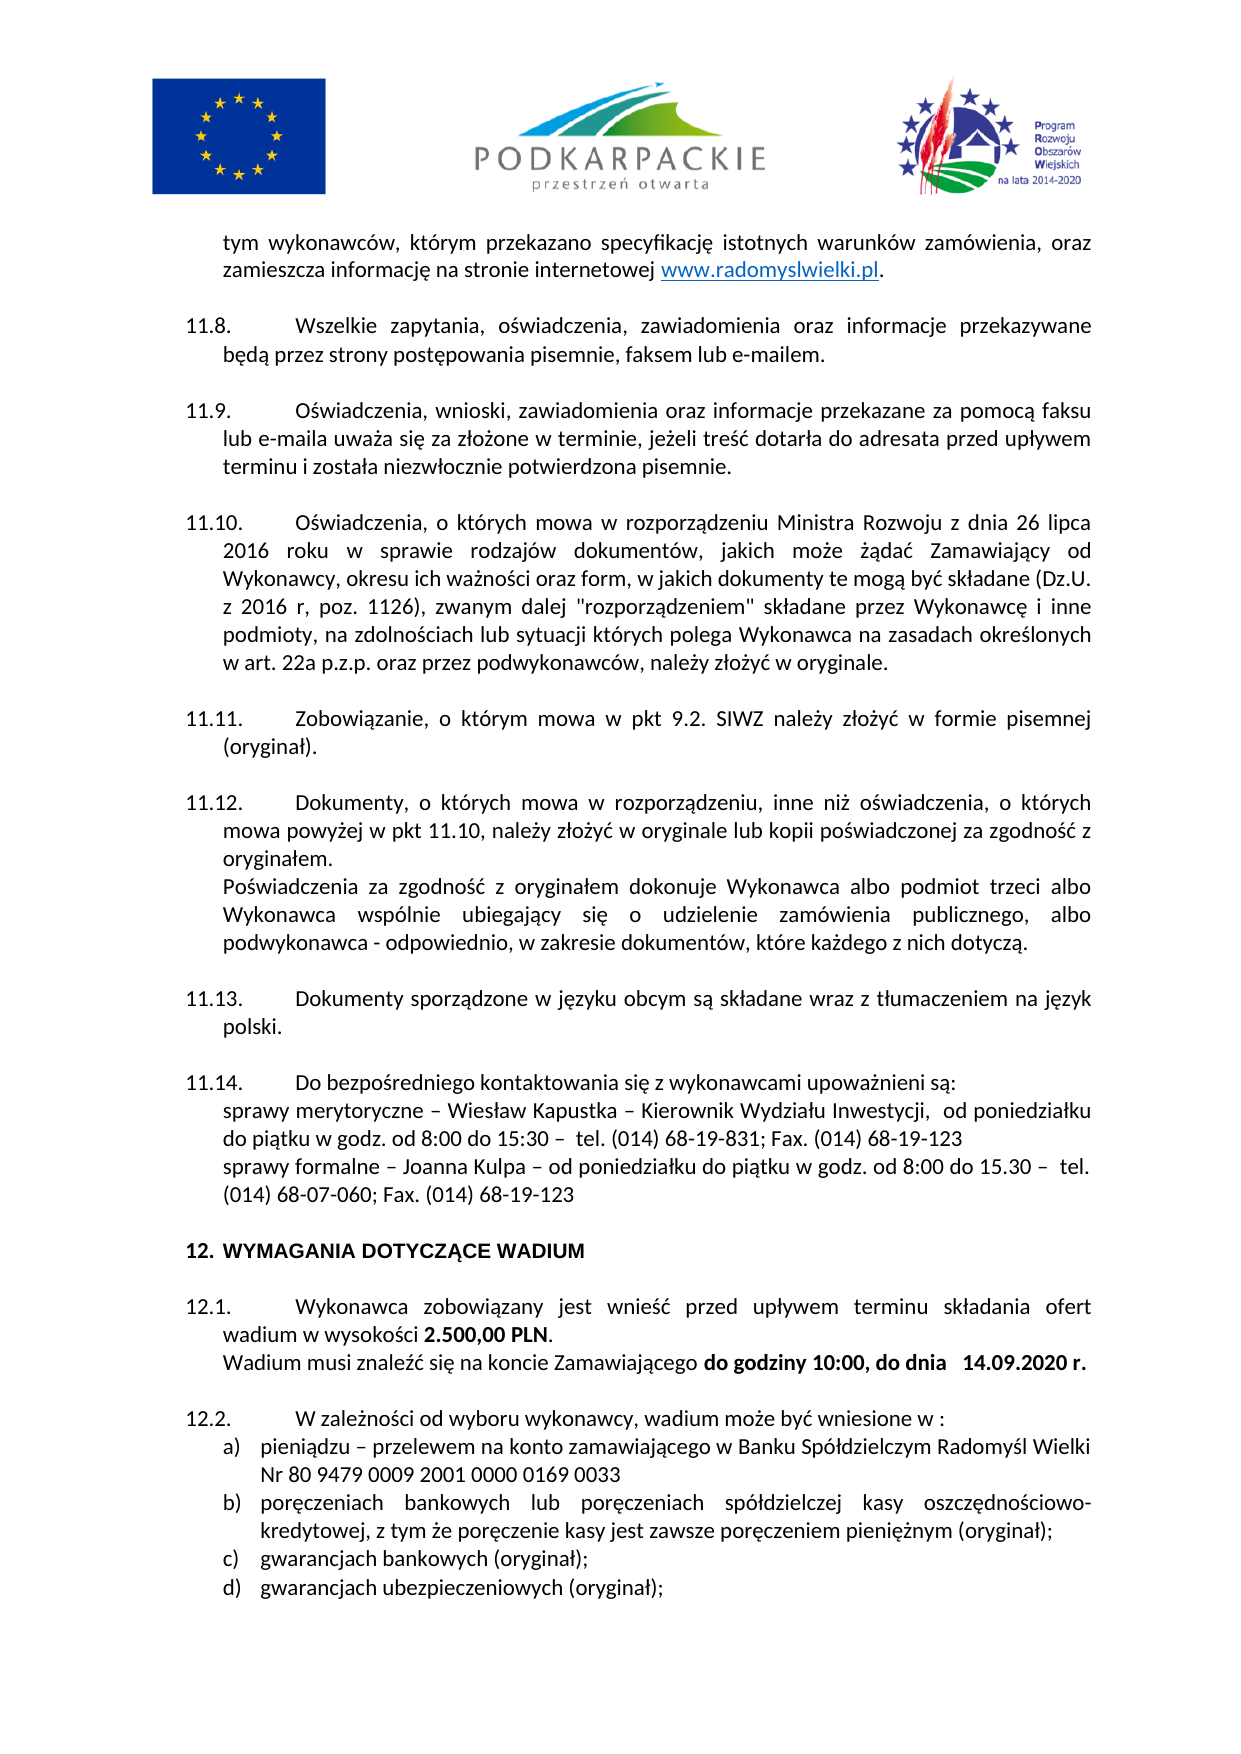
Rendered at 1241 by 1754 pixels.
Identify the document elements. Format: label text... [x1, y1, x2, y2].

text Do bezpośredniego kontaktowania się z wykonawcami upoważnieni są: [185, 1068, 1093, 1096]
list Oświadczenia, o których mowa w rozporządzeniu Ministra Rozwoju z dnia 26 lipca 2016 roku w sprawie rodzajów dokumentów, jakich może żądać Zamawiający od Wykonawcy, okresu ich ważności oraz form, w jakich dokumenty te mogą być składane (Dz.U. z 2016 r, poz. 1126), zwanym dalej "rozporządzeniem" składane przez Wykonawcę i inne podmioty, na zdolnościach lub sytuacji których polega Wykonawca na zasadach określonych w art. 22a p.z.p. oraz przez podwykonawców, należy złożyć w oryginale. [185, 508, 1093, 676]
list Poświadczenia za zgodność z oryginałem dokonuje Wykonawca albo podmiot trzeci albo Wykonawca wspólnie ubiegający się o udzielenie zamówienia publicznego, albo podwykonawca - odpowiednio, w zakresie dokumentów, które każdego z nich dotyczą. [223, 872, 1093, 956]
list gwarancjach ubezpieczeniowych (oryginał); [223, 1573, 1093, 1601]
picture [147, 73, 1093, 200]
list Dokumenty, o których mowa w rozporządzeniu, inne niż oświadczenia, o których mowa powyżej w pkt 11.10, należy złożyć w oryginale lub kopii poświadczonej za zgodność z oryginałem. [185, 788, 1093, 872]
list Wykonawca zobowiązany jest wnieść przed upływem terminu składania ofert wadium w wysokości 2.500,00 PLN. [185, 1292, 1093, 1348]
list sprawy merytoryczne – Wiesław Kapustka – Kierownik Wydziału Inwestycji, od poniedziałku do piątku w godz. od 8:00 do 15:30 – tel. (014) 68-19-831; Fax. (014) 68-19-123 [223, 1096, 1093, 1152]
text Dokumenty sporządzone w języku obcym są składane wraz z tłumaczeniem na język polski. [185, 984, 1093, 1040]
list Wszelkie zapytania, oświadczenia, zawiadomienia oraz informacje przekazywane będą przez strony postępowania pisemnie, faksem lub e-mailem. [185, 312, 1093, 368]
list Oświadczenia, wnioski, zawiadomienia oraz informacje przekazane za pomocą faksu lub e-maila uważa się za złożone w terminie, jeżeli treść dotarła do adresata przed upływem terminu i została niezwłocznie potwierdzona pisemnie. [185, 396, 1093, 480]
text Wadium musi znaleźć się na koncie Zamawiającego do godziny 10:00, do dnia 14.09.2020 r. [223, 1348, 1093, 1376]
list sprawy formalne – Joanna Kulpa – od poniedziałku do piątku w godz. od 8:00 do 15.30 – tel. (014) 68-07-060; Fax. (014) 68-19-123 [223, 1152, 1093, 1208]
list WYMAGANIA DOTYCZĄCE WADIUM [185, 1236, 1093, 1264]
list pieniądzu – przelewem na konto zamawiającego w Banku Spółdzielczym Radomyśl Wielki Nr 80 9479 0009 2001 0000 0169 0033 [223, 1432, 1093, 1488]
list gwarancjach bankowych (oryginał); [223, 1544, 1093, 1573]
list poręczeniach bankowych lub poręczeniach spółdzielczej kasy oszczędnościowo-kredytowej, z tym że poręczenie kasy jest zawsze poręczeniem pieniężnym (oryginał); [223, 1488, 1093, 1544]
list Zobowiązanie, o którym mowa w pkt 9.2. SIWZ należy złożyć w formie pisemnej (oryginał). [185, 704, 1093, 760]
list W zależności od wyboru wykonawcy, wadium może być wniesione w : [185, 1404, 1093, 1432]
